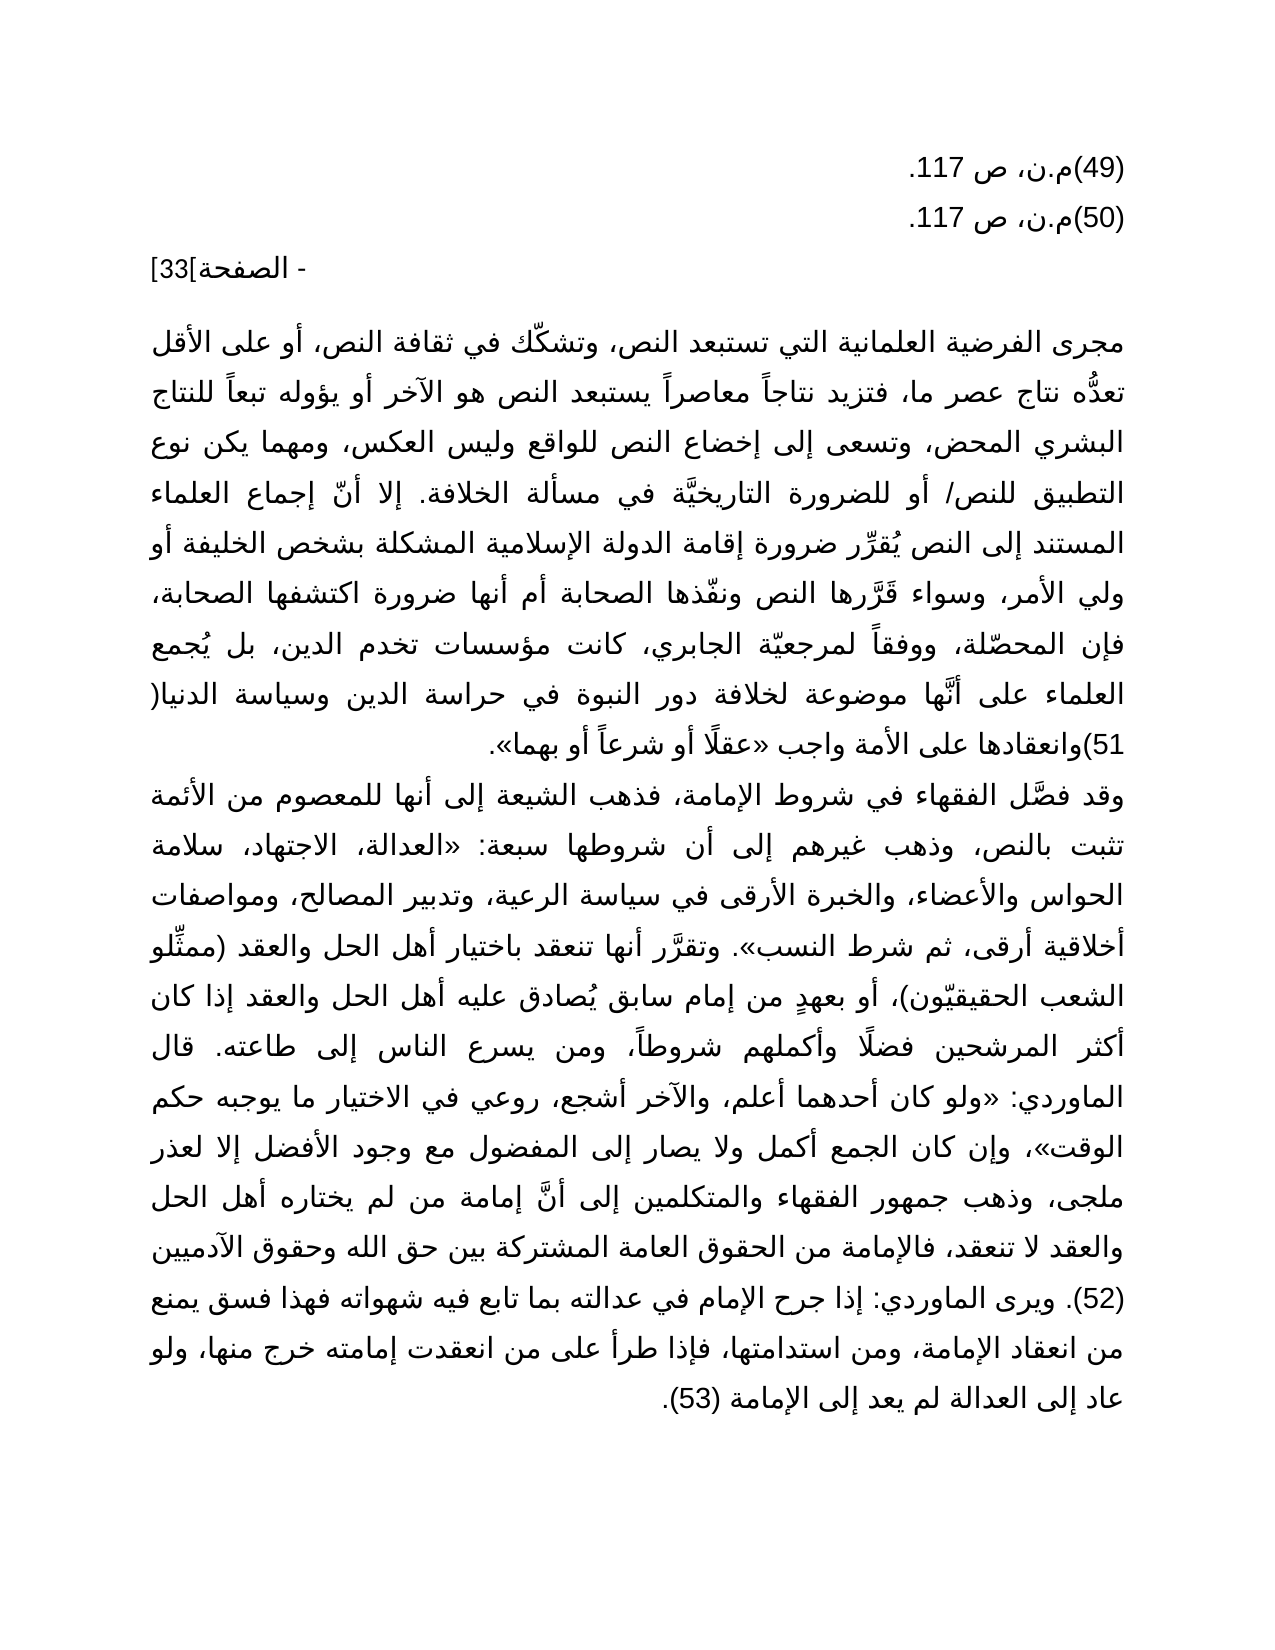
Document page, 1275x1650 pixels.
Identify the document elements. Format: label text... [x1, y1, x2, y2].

text [33[الصفحة - [150, 251, 1125, 286]
text مجرى الفرضية العلمانية التي تستبعد النص، وتشكّك في ثقافة النص، أو على الأقل تعدُّه نتاج عصر ما، فتزيد نتاجاً معاصراً يستبعد النص هو الآخر أو يؤوله تبعاً للنتاج البشري المحض، وتسعى إلى إخضاع النص للواقع وليس العكس، ومهما يكن نوع التطبيق للنص/ أو للضرورة التاريخيَّة في مسألة الخلافة. إلا أنّ إجماع العلماء المستند إلى النص يُقرِّر ضرورة إقامة الدولة الإسلامية المشكلة بشخص الخليفة أو ولي الأمر، وسواء قَرَّرها النص ونفّذها الصحابة أم أنها ضرورة اكتشفها الصحابة، فإن المحصّلة، ووفقاً لمرجعيّة الجابري، كانت مؤسسات تخدم الدين، بل يُجمع العلماء على أنَّها موضوعة لخلافة دور النبوة في حراسة الدين وسياسة الدنيا(51)وانعقادها على الأمة واجب «عقلًا أو شرعاً أو بهما». [150, 325, 1125, 761]
text (50)م.ن، ص 117. [150, 200, 1125, 234]
text وقد فصَّل الفقهاء في شروط الإمامة، فذهب الشيعة إلى أنها للمعصوم من الأئمة تثبت بالنص، وذهب غيرهم إلى أن شروطها سبعة: «العدالة، الاجتهاد، سلامة الحواس والأعضاء، والخبرة الأرقى في سياسة الرعية، وتدبير المصالح، ومواصفات أخلاقية أرقى، ثم شرط النسب». وتقرَّر أنها تنعقد باختيار أهل الحل والعقد (ممثِّلو الشعب الحقيقيّون)، أو بعهدٍ من إمام سابق يُصادق عليه أهل الحل والعقد إذا كان أكثر المرشحين فضلًا وأكملهم شروطاً، ومن يسرع الناس إلى طاعته. قال الماوردي: «ولو كان أحدهما أعلم، والآخر أشجع، روعي في الاختيار ما يوجبه حكم الوقت»، وإن كان الجمع أكمل ولا يصار إلى المفضول مع وجود الأفضل إلا لعذر ملجى، وذهب جمهور الفقهاء والمتكلمين إلى أنَّ إمامة من لم يختاره أهل الحل والعقد لا تنعقد، فالإمامة من الحقوق العامة المشتركة بين حق الله وحقوق الآدميين (52). ويرى الماوردي: إذا جرح الإمام في عدالته بما تابع فيه شهواته فهذا فسق يمنع من انعقاد الإمامة، ومن استدامتها، فإذا طرأ على من انعقدت إمامته خرج منها، ولو عاد إلى العدالة لم يعد إلى الإمامة (53). [150, 778, 1125, 1415]
text (49)م.ن، ص 117. [150, 150, 1125, 183]
